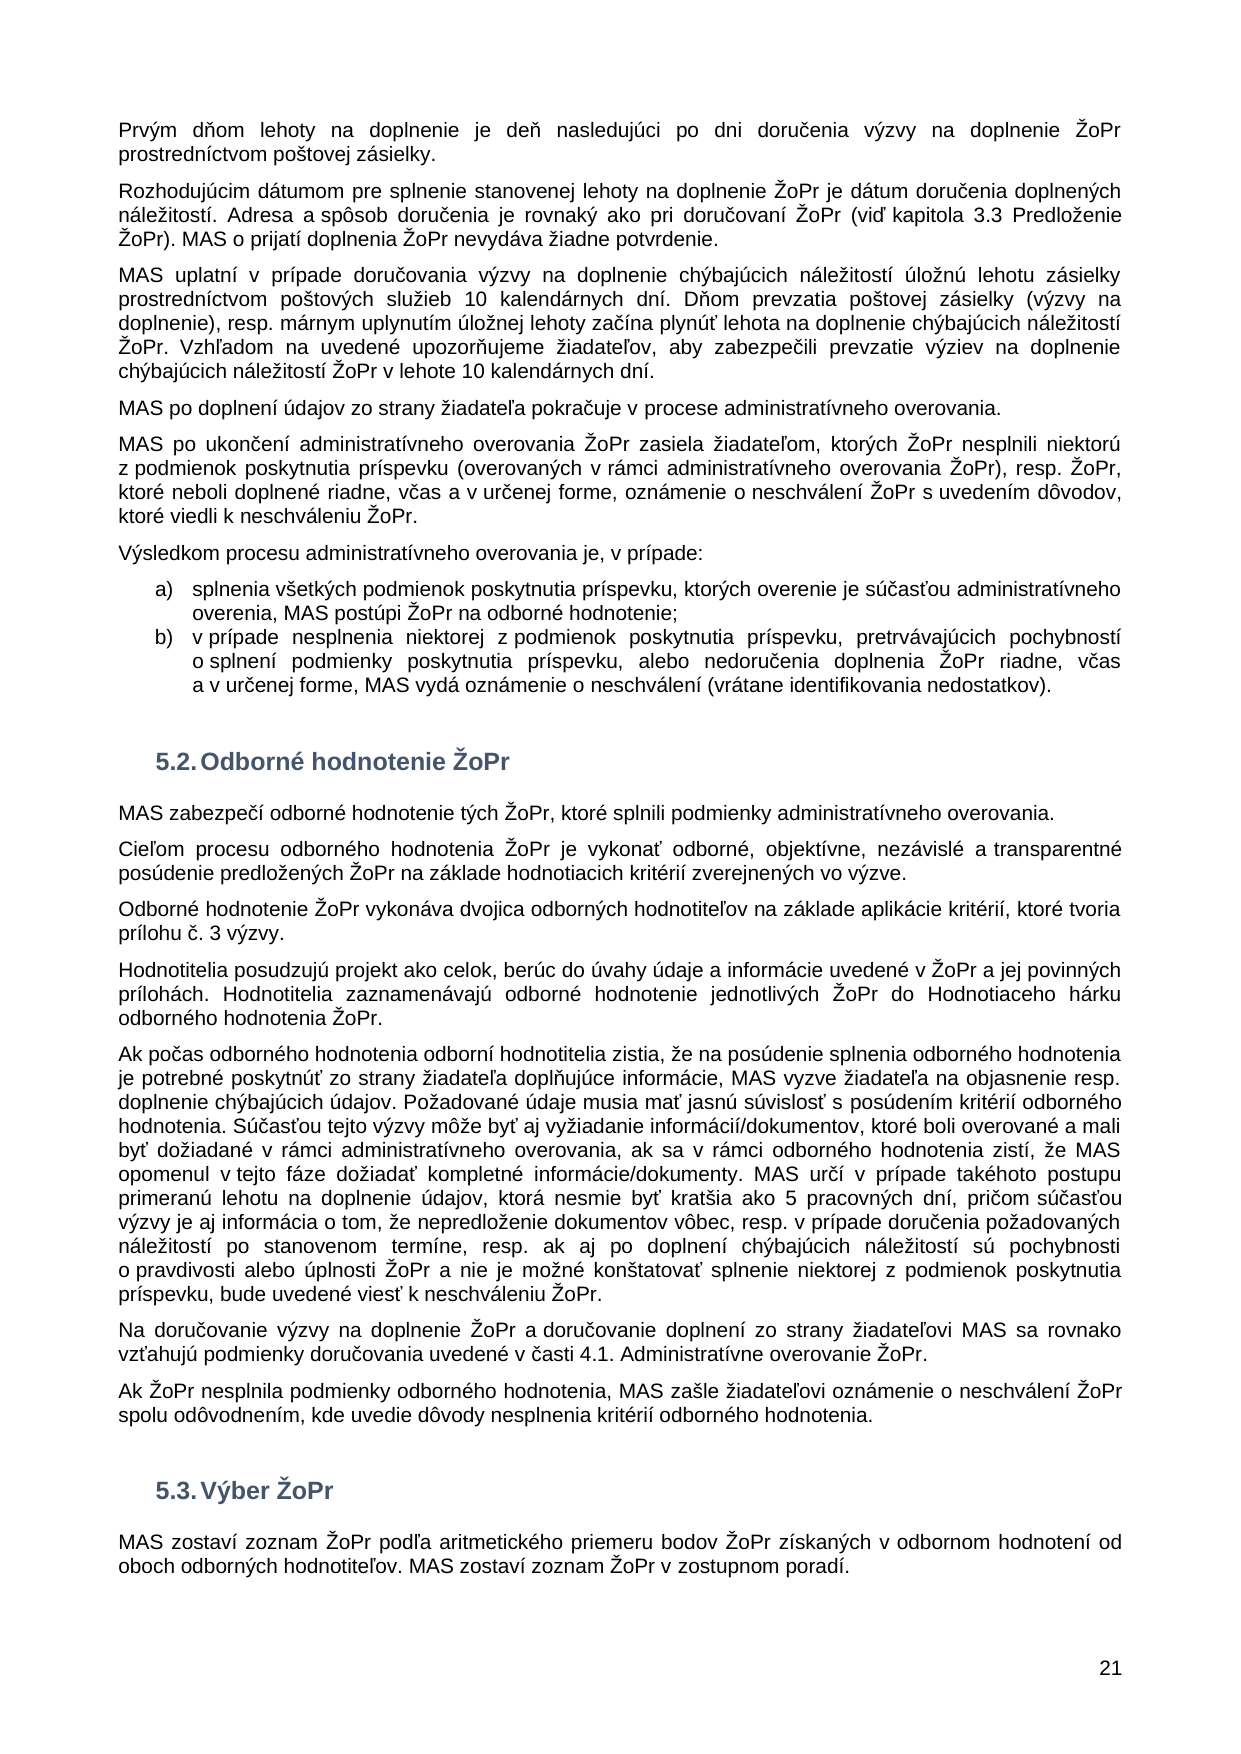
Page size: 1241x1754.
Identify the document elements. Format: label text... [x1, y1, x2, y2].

text Na doručovanie výzvy na doplnenie ŽoPr a doručovanie doplnení zo strany žiadateľovi MAS sa rovnako vzťahujú podmienky doručovania uvedené v časti 4.1. Administratívne overovanie ŽoPr. [118, 1318, 1122, 1366]
list v prípade nesplnenia niektorej z podmienok poskytnutia príspevku, pretrvávajúcich pochybností o splnení podmienky poskytnutia príspevku, alebo nedoručenia doplnenia ŽoPr riadne, včas a v určenej forme, MAS vydá oznámenie o neschválení (vrátane identifikovania nedostatkov). [154, 625, 1122, 697]
text MAS uplatní v prípade doručovania výzvy na doplnenie chýbajúcich náležitostí úložnú lehotu zásielky prostredníctvom poštových služieb 10 kalendárnych dní. Dňom prevzatia poštovej zásielky (výzvy na doplnenie), resp. márnym uplynutím úložnej lehoty začína plynúť lehota na doplnenie chýbajúcich náležitostí ŽoPr. Vzhľadom na uvedené upozorňujeme žiadateľov, aby zabezpečili prevzatie výziev na doplnenie chýbajúcich náležitostí ŽoPr v lehote 10 kalendárnych dní. [118, 263, 1122, 383]
text MAS zabezpečí odborné hodnotenie tých ŽoPr, ktoré splnili podmienky administratívneho overovania. [118, 800, 1122, 824]
text MAS po ukončení administratívneho overovania ŽoPr zasiela žiadateľom, ktorých ŽoPr nesplnili niektorú z podmienok poskytnutia príspevku (overovaných v rámci administratívneho overovania ŽoPr), resp. ŽoPr, ktoré neboli doplnené riadne, včas a v určenej forme, oznámenie o neschválení ŽoPr s uvedením dôvodov, ktoré viedli k neschváleniu ŽoPr. [118, 432, 1122, 528]
text Výsledkom procesu administratívneho overovania je, v prípade: [118, 540, 1122, 564]
list Výber ŽoPr [155, 1476, 1122, 1505]
text Prvým dňom lehoty na doplnenie je deň nasledujúci po dni doručenia výzvy na doplnenie ŽoPr prostredníctvom poštovej zásielky. [118, 118, 1122, 166]
text Odborné hodnotenie ŽoPr vykonáva dvojica odborných hodnotiteľov na základe aplikácie kritérií, ktoré tvoria prílohu č. 3 výzvy. [118, 897, 1122, 945]
text Cieľom procesu odborného hodnotenia ŽoPr je vykonať odborné, objektívne, nezávislé a transparentné posúdenie predložených ŽoPr na základe hodnotiacich kritérií zverejnených vo výzve. [118, 837, 1122, 885]
list Odborné hodnotenie ŽoPr [155, 747, 1122, 775]
list splnenia všetkých podmienok poskytnutia príspevku, ktorých overenie je súčasťou administratívneho overenia, MAS postúpi ŽoPr na odborné hodnotenie; [155, 577, 1122, 625]
text Ak počas odborného hodnotenia odborní hodnotitelia zistia, že na posúdenie splnenia odborného hodnotenia je potrebné poskytnúť zo strany žiadateľa doplňujúce informácie, MAS vyzve žiadateľa na objasnenie resp. doplnenie chýbajúcich údajov. Požadované údaje musia mať jasnú súvislosť s posúdením kritérií odborného hodnotenia. Súčasťou tejto výzvy môže byť aj vyžiadanie informácií/dokumentov, ktoré boli overované a mali byť dožiadané v rámci administratívneho overovania, ak sa v rámci odborného hodnotenia zistí, že MAS opomenul v tejto fáze dožiadať kompletné informácie/dokumenty. MAS určí v prípade takéhoto postupu primeranú lehotu na doplnenie údajov, ktorá nesmie byť kratšia ako 5 pracovných dní, pričom súčasťou výzvy je aj informácia o tom, že nepredloženie dokumentov vôbec, resp. v prípade doručenia požadovaných náležitostí po stanovenom termíne, resp. ak aj po doplnení chýbajúcich náležitostí sú pochybnosti o pravdivosti alebo úplnosti ŽoPr a nie je možné konštatovať splnenie niektorej z podmienok poskytnutia príspevku, bude uvedené viesť k neschváleniu ŽoPr. [118, 1042, 1122, 1306]
text MAS zostaví zoznam ŽoPr podľa aritmetického priemeru bodov ŽoPr získaných v odbornom hodnotení od oboch odborných hodnotiteľov. MAS zostaví zoznam ŽoPr v zostupnom poradí. [118, 1530, 1122, 1578]
text Hodnotitelia posudzujú projekt ako celok, berúc do úvahy údaje a informácie uvedené v ŽoPr a jej povinných prílohách. Hodnotitelia zaznamenávajú odborné hodnotenie jednotlivých ŽoPr do Hodnotiaceho hárku odborného hodnotenia ŽoPr. [118, 958, 1122, 1029]
text Ak ŽoPr nesplnila podmienky odborného hodnotenia, MAS zašle žiadateľovi oznámenie o neschválení ŽoPr spolu odôvodnením, kde uvedie dôvody nesplnenia kritérií odborného hodnotenia. [118, 1378, 1122, 1426]
text Rozhodujúcim dátumom pre splnenie stanovenej lehoty na doplnenie ŽoPr je dátum doručenia doplnených náležitostí. Adresa a spôsob doručenia je rovnaký ako pri doručovaní ŽoPr (viď kapitola 3.3 Predloženie ŽoPr). MAS o prijatí doplnenia ŽoPr nevydáva žiadne potvrdenie. [118, 178, 1122, 250]
text MAS po doplnení údajov zo strany žiadateľa pokračuje v procese administratívneho overovania. [118, 396, 1122, 419]
